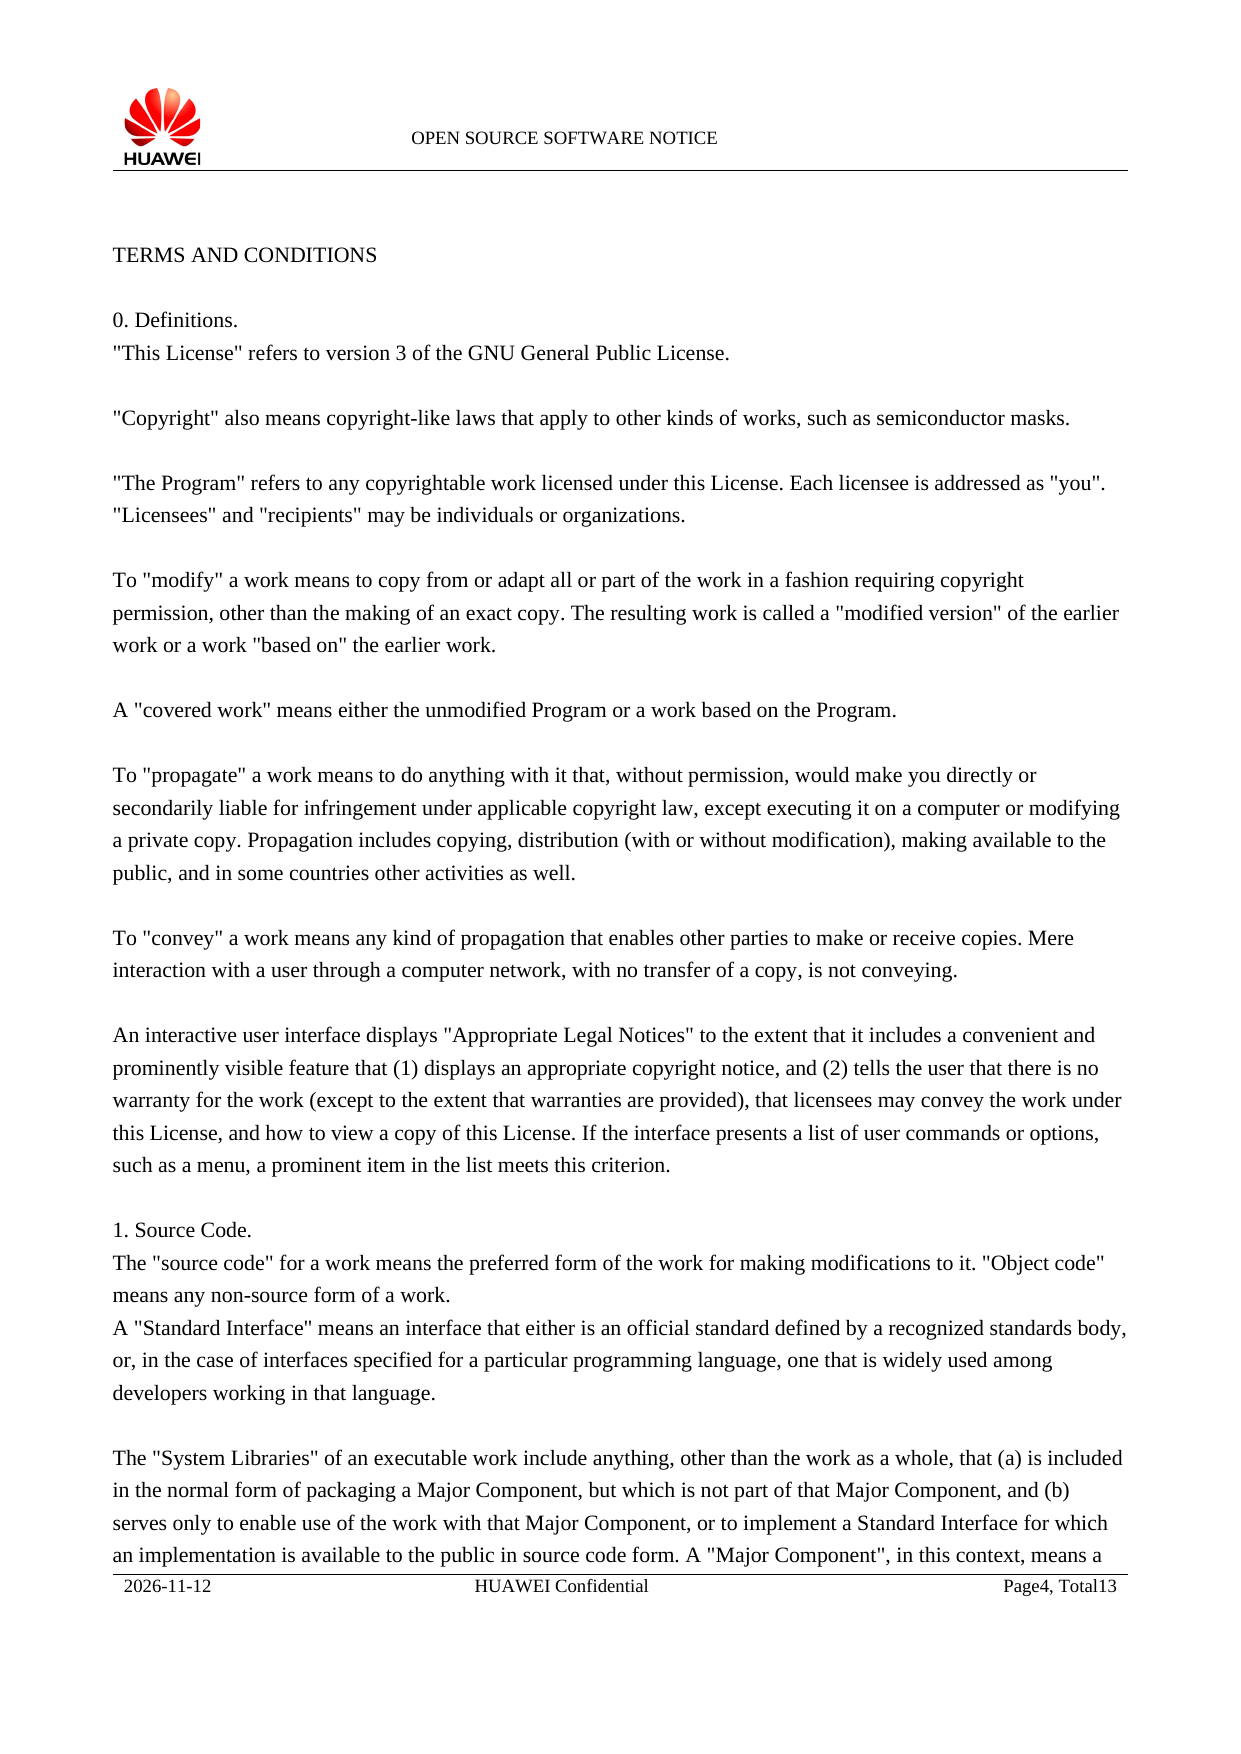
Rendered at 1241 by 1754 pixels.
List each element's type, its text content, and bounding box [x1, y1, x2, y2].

picture [124, 88, 201, 165]
